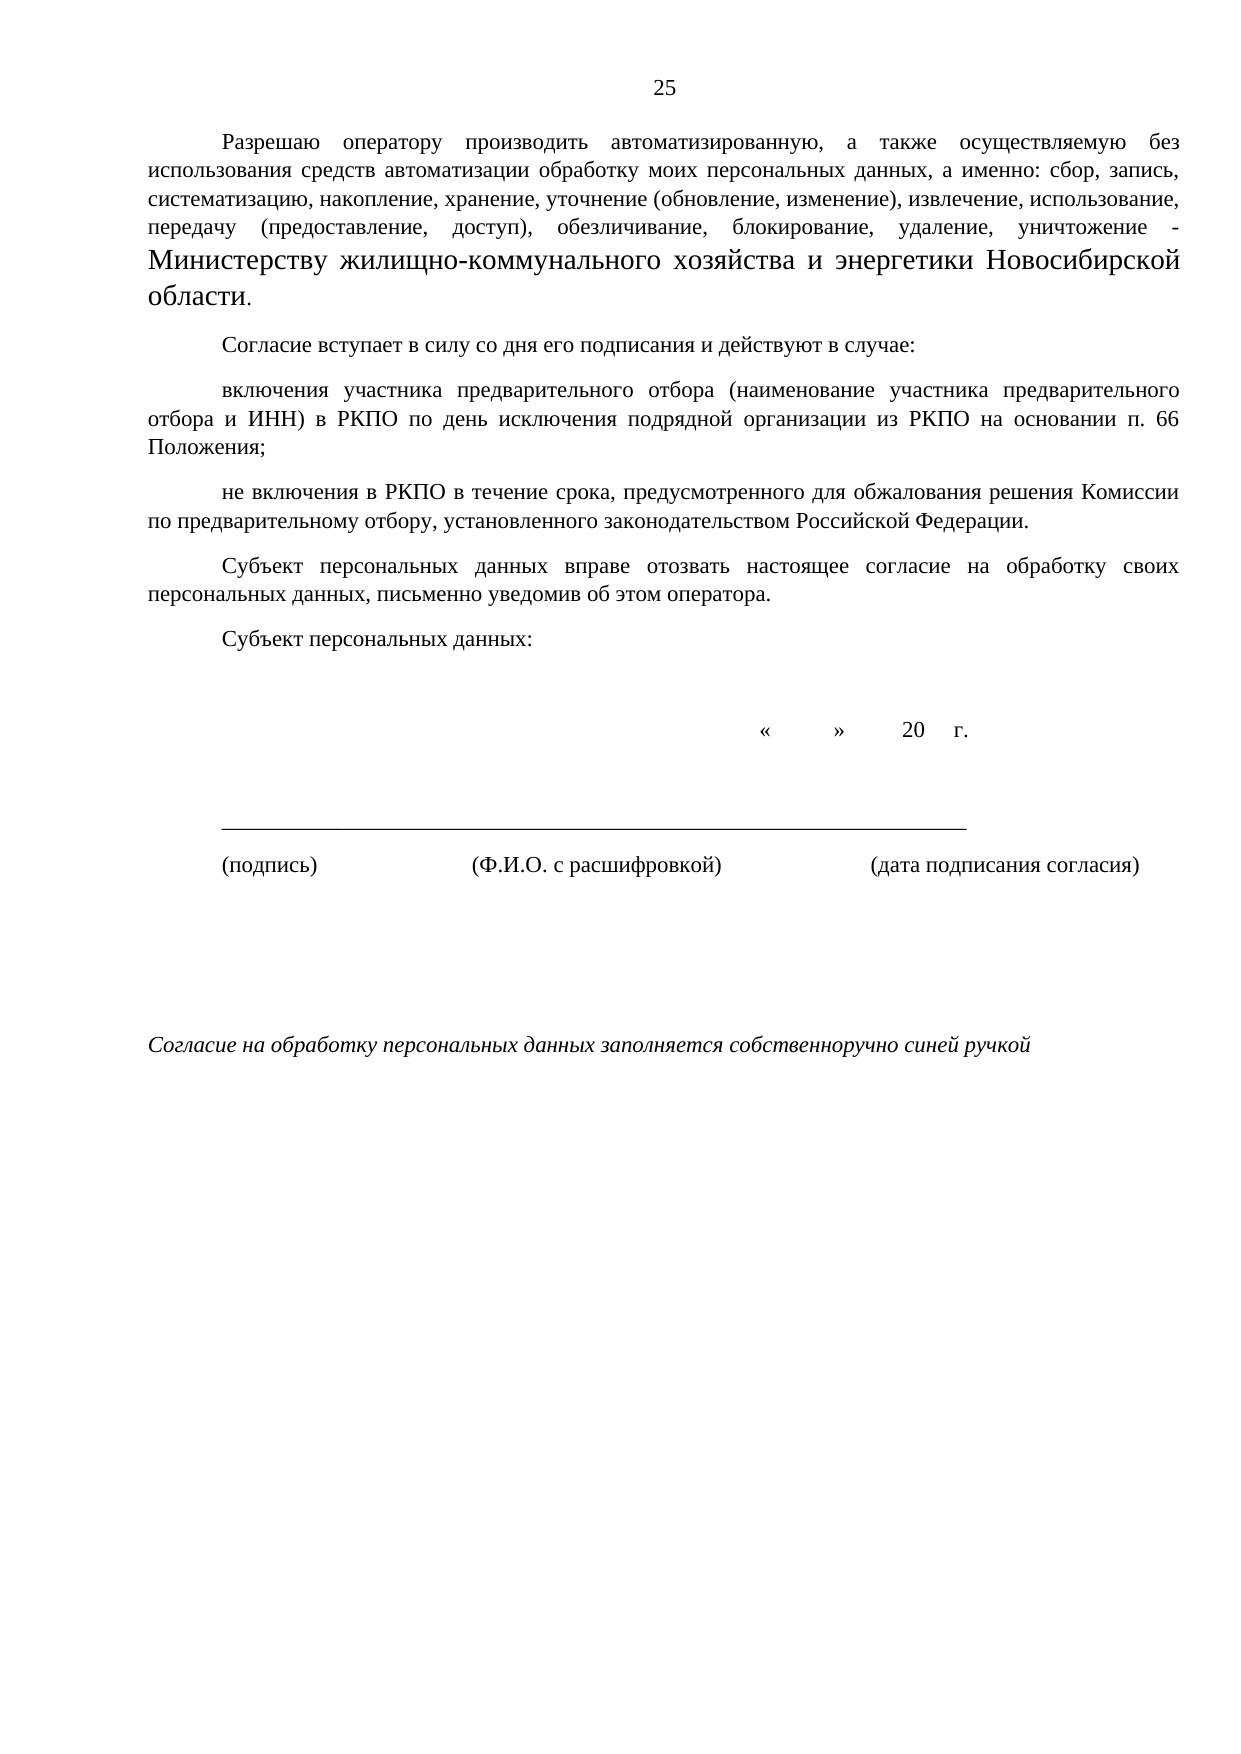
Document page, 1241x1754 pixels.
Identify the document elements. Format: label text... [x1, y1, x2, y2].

text не включения в РКПО в течение срока, предусмотренного для обжалования решения Комиссии по предварительному отбору, установленного законодательством Российской Федерации. [148, 478, 1181, 533]
text « » 20 г. [148, 716, 1181, 742]
text Субъект персональных данных: [148, 626, 1181, 652]
text Разрешаю оператору производить автоматизированную, а также осуществляемую без использования средств автоматизации обработку моих персональных данных, а именно: сбор, запись, систематизацию, накопление, хранение, уточнение (обновление, изменение), извлечение, использование, передачу (предоставление, доступ), обезличивание, блокирование, удаление, уничтожение - Министерству жилищно-коммунального хозяйства и энергетики Новосибирской области. [148, 128, 1181, 312]
text _________________________________________________________________ [148, 806, 1181, 832]
text (подпись) (Ф.И.О. с расшифровкой) (дата подписания согласия) [148, 851, 1181, 877]
text включения участника предварительного отбора (наименование участника предварительного отбора и ИНН) в РКПО по день исключения подрядной организации из РКПО на основании п. 66 Положения; [148, 376, 1181, 460]
text Субъект персональных данных вправе отозвать настоящее согласие на обработку своих персональных данных, письменно уведомив об этом оператора. [148, 552, 1181, 607]
text Согласие вступает в силу со дня его подписания и действуют в случае: [148, 331, 1181, 358]
text Согласие на обработку персональных данных заполняется собственноручно синей ручкой [148, 1031, 1181, 1058]
